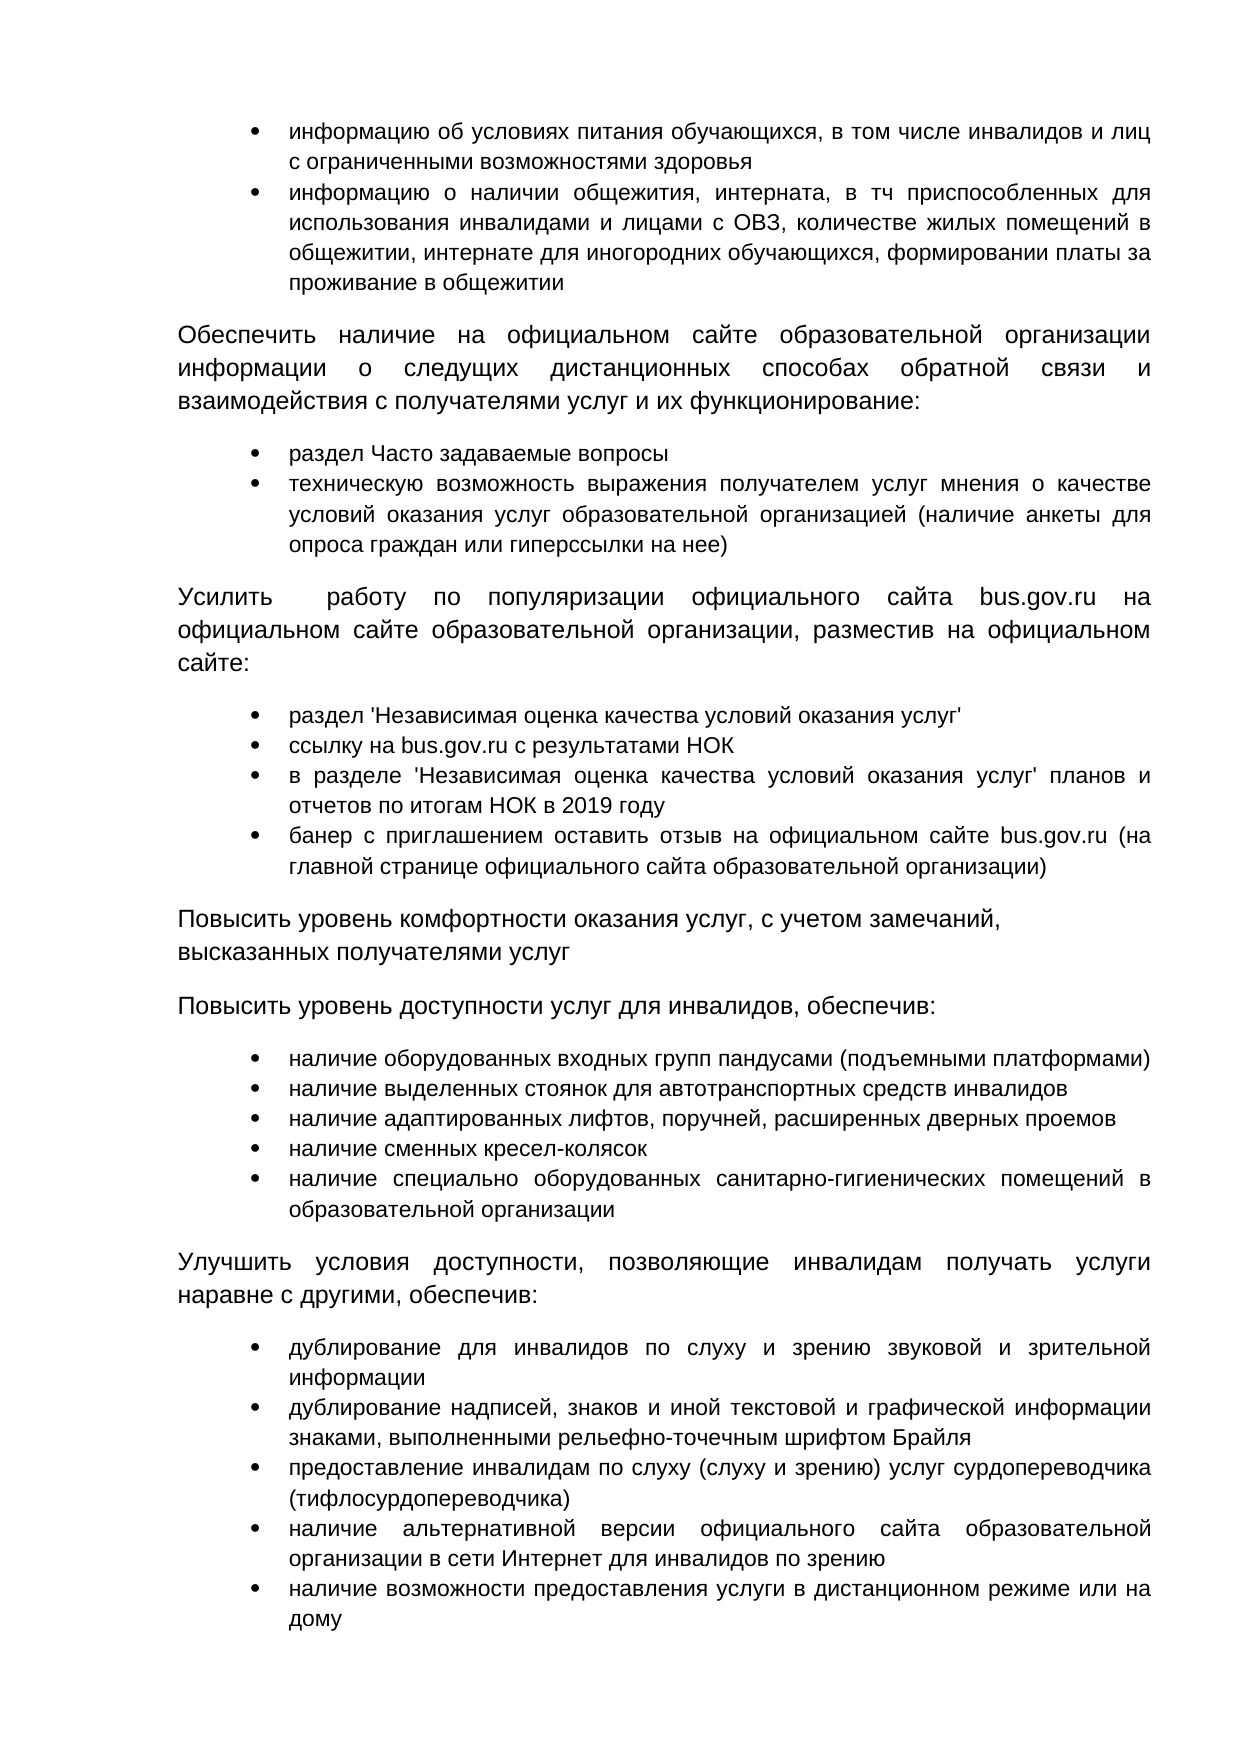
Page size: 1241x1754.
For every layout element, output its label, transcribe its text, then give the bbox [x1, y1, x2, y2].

list наличие адаптированных лифтов, поручней, расширенных дверных проемов [251, 1105, 1152, 1131]
list наличие альтернативной версии официального сайта образовательной организации в сети Интернет для инвалидов по зрению [251, 1515, 1152, 1571]
list информацию о наличии общежития, интерната, в тч приспособленных для использования инвалидами и лицами с ОВЗ, количестве жилых помещений в общежитии, интернате для иногородних обучающихся, формировании платы за проживание в общежитии [251, 178, 1152, 296]
list раздел Часто задаваемые вопросы [251, 440, 1152, 466]
list банер с приглашением оставить отзыв на официальном сайте bus.gov.ru (на главной странице официального сайта образовательной организации) [251, 822, 1152, 879]
list техническую возможность выражения получателем услуг мнения о качестве условий оказания услуг образовательной организацией (наличие анкеты для опроса граждан или гиперссылки на нее) [251, 470, 1152, 557]
list в разделе 'Независимая оценка качества условий оказания услуг' планов и отчетов по итогам НОК в 2019 году [251, 762, 1152, 819]
list наличие выделенных стоянок для автотранспортных средств инвалидов [251, 1075, 1152, 1101]
text Обеспечить наличие на официальном сайте образовательной организации информации о следущих дистанционных способах обратной связи и взаимодействия с получателями услуг и их функционирование: [177, 320, 1152, 415]
list наличие специально оборудованных санитарно-гигиенических помещений в образовательной организации [251, 1165, 1152, 1222]
list наличие сменных кресел-колясок [251, 1135, 1152, 1161]
list дублирование для инвалидов по слуху и зрению звуковой и зрительной информации [251, 1333, 1152, 1390]
text Улучшить условия доступности, позволяющие инвалидам получать услуги наравне с другими, обеспечив: [177, 1247, 1152, 1308]
list наличие возможности предоставления услуги в дистанционном режиме или на дому [251, 1575, 1152, 1632]
list раздел 'Независимая оценка качества условий оказания услуг' [251, 702, 1152, 728]
text Усилить работу по популяризации официального сайта bus.gov.ru на официальном сайте образовательной организации, разместив на официальном сайте: [177, 582, 1152, 677]
list ссылку на bus.gov.ru с результатами НОК [251, 732, 1152, 758]
list предоставление инвалидам по слуху (слуху и зрению) услуг сурдопереводчика (тифлосурдопереводчика) [251, 1454, 1152, 1511]
list дублирование надписей, знаков и иной текстовой и графической информации знаками, выполненными рельефно-точечным шрифтом Брайля [251, 1394, 1152, 1450]
list информацию об условиях питания обучающихся, в том числе инвалидов и лиц с ограниченными возможностями здоровья [251, 118, 1152, 175]
text Повысить уровень доступности услуг для инвалидов, обеспечив: [177, 991, 1152, 1019]
text Повысить уровень комфортности оказания услуг, с учетом замечаний, высказанных получателями услуг [177, 904, 1152, 966]
list наличие оборудованных входных групп пандусами (подъемными платформами) [251, 1044, 1152, 1071]
